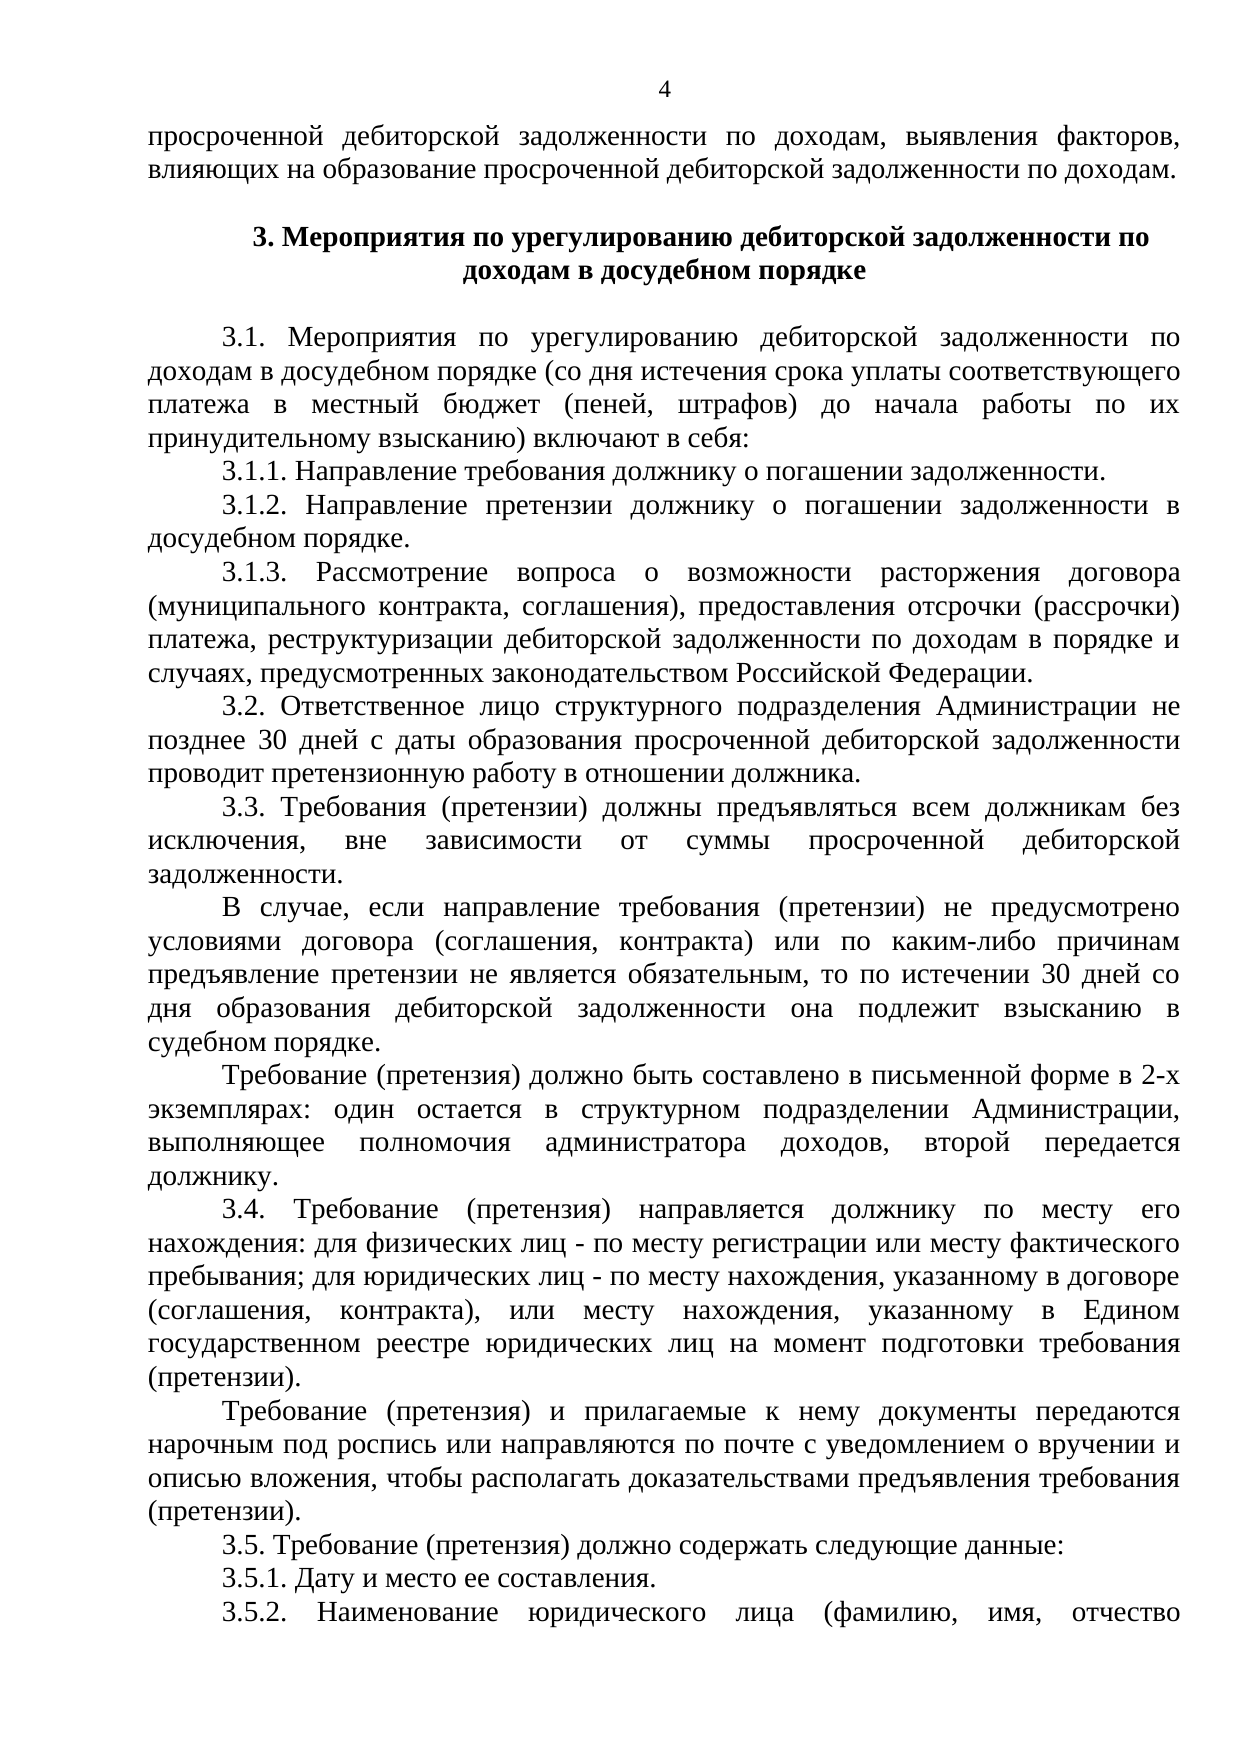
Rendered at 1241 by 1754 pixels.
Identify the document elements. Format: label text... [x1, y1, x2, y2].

text 3.5.1. Дату и место ее составления. [148, 1560, 1181, 1594]
text В случае, если направление требования (претензии) не предусмотрено условиями договора (соглашения, контракта) или по каким-либо причинам предъявление претензии не является обязательным, то по истечении 30 дней со дня образования дебиторской задолженности она подлежит взысканию в судебном порядке. [148, 889, 1181, 1057]
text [148, 1594, 1181, 1627]
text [148, 118, 1181, 185]
text 3.1.3. Рассмотрение вопроса о возможности расторжения договора (муниципального контракта, соглашения), предоставления отсрочки (рассрочки) платежа, реструктуризации дебиторской задолженности по доходам в порядке и случаях, предусмотренных законодательством Российской Федерации. [148, 554, 1181, 688]
text 3.1.1. Направление требования должнику о погашении задолженности. [148, 453, 1181, 487]
text 3.3. Требования (претензии) должны предъявляться всем должникам без исключения, вне зависимости от суммы просроченной дебиторской задолженности. [148, 789, 1181, 889]
text 3.2. Ответственное лицо структурного подразделения Администрации не позднее 30 дней с даты образования просроченной дебиторской задолженности проводит претензионную работу в отношении должника. [148, 688, 1181, 789]
text 3.1. Мероприятия по урегулированию дебиторской задолженности по доходам в досудебном порядке (со дня истечения срока уплаты соответствующего платежа в местный бюджет (пеней, штрафов) до начала работы по их принудительному взысканию) включают в себя: [148, 319, 1181, 453]
text 3.1.2. Направление претензии должнику о погашении задолженности в досудебном порядке. [148, 487, 1181, 554]
text 3.5. Требование (претензия) должно содержать следующие данные: [148, 1527, 1181, 1560]
text Требование (претензия) должно быть составлено в письменной форме в 2-х экземплярах: один остается в структурном подразделении Администрации, выполняющее полномочия администратора доходов, второй передается должнику. [148, 1057, 1181, 1191]
text 3.4. Требование (претензия) направляется должнику по месту его нахождения: для физических лиц - по месту регистрации или месту фактического пребывания; для юридических лиц - по месту нахождения, указанному в договоре (соглашения, контракта), или месту нахождения, указанному в Едином государственном реестре юридических лиц на момент подготовки требования (претензии). [148, 1191, 1181, 1393]
text 3. Мероприятия по урегулированию дебиторской задолженности по доходам в досудебном порядке [148, 219, 1181, 286]
text Требование (претензия) и прилагаемые к нему документы передаются нарочным под роспись или направляются по почте с уведомлением о вручении и описью вложения, чтобы располагать доказательствами предъявления требования (претензии). [148, 1393, 1181, 1527]
